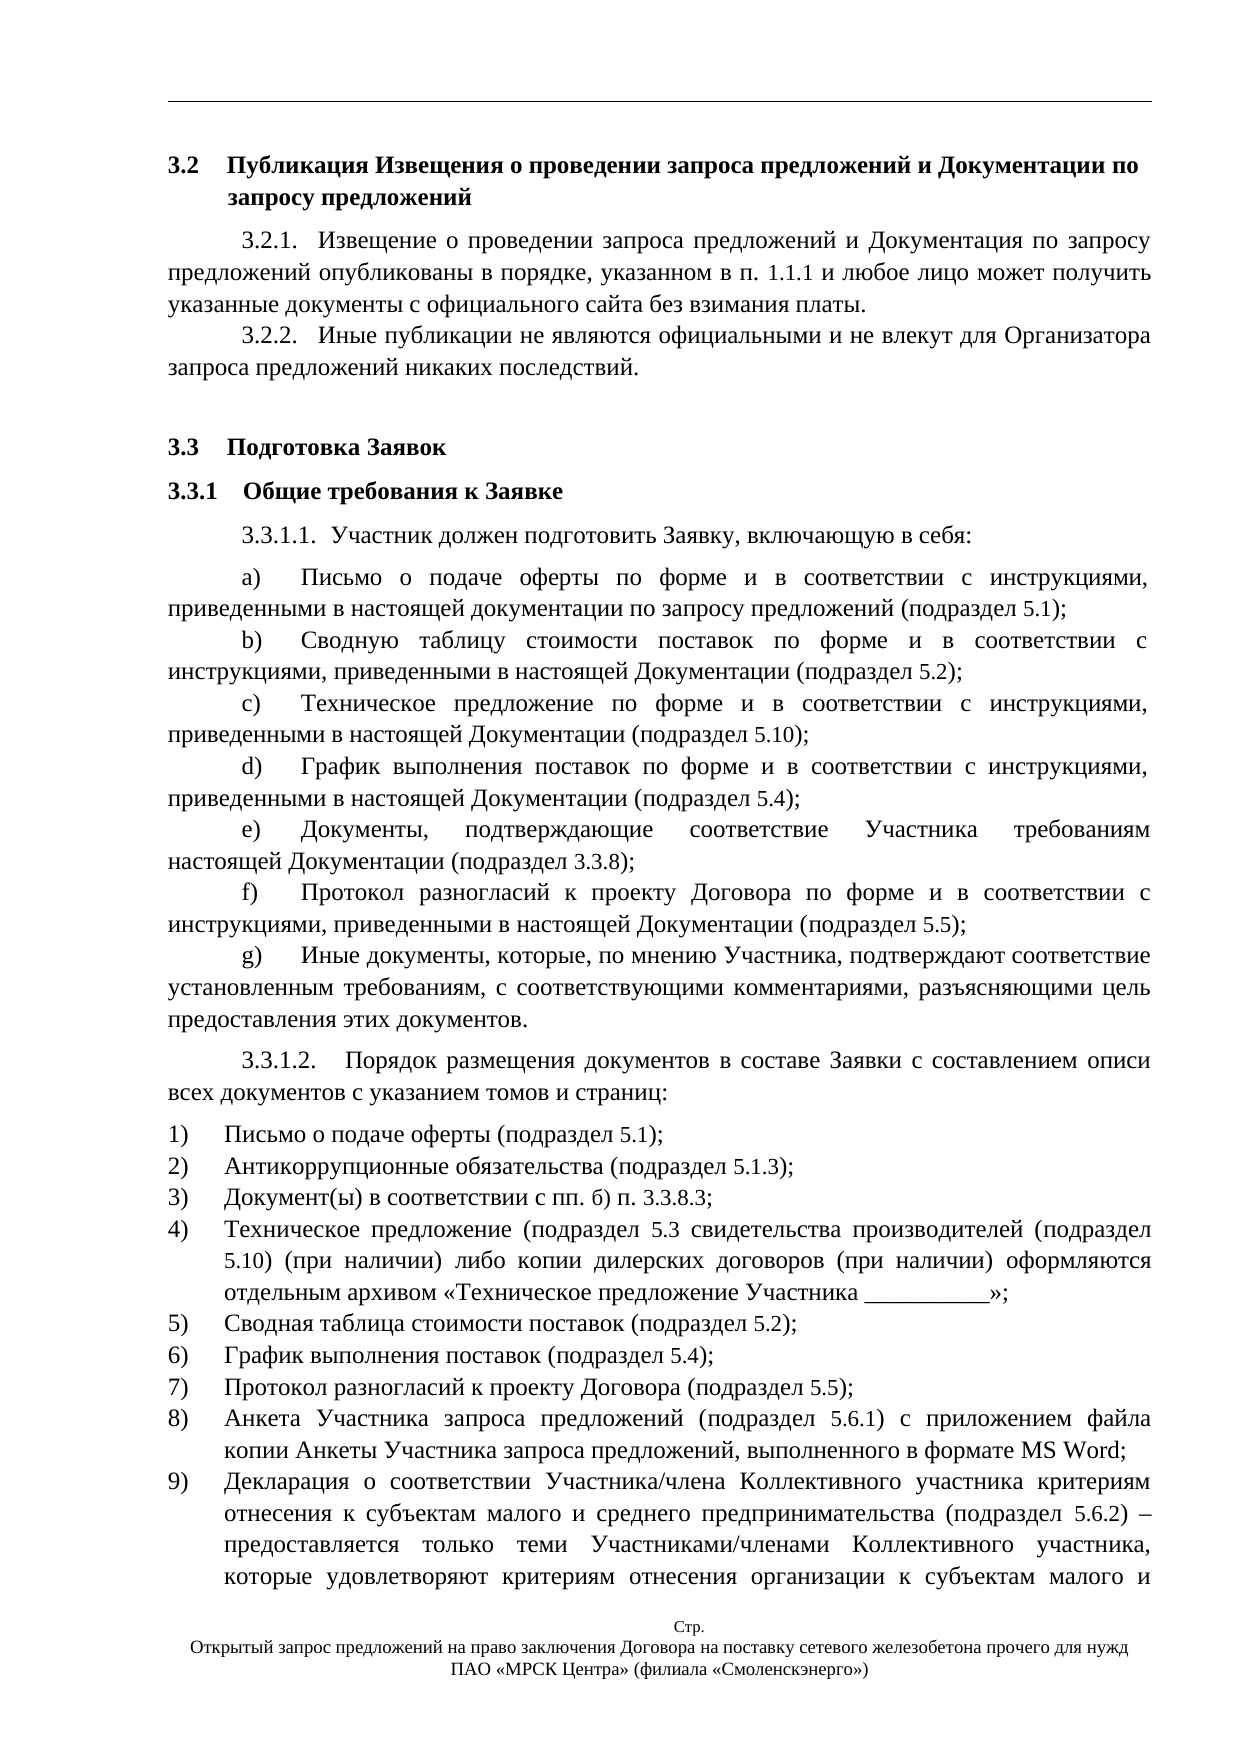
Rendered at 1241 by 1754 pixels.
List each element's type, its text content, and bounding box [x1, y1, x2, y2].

list Иные публикации не являются официальными и не влекут для Организатора запроса предложений никаких последствий. [168, 320, 1152, 381]
list Письмо о подаче оферты (подраздел 5.1); [168, 1119, 1152, 1148]
list Сводную таблицу стоимости поставок по форме и в соответствии с инструкциями, приведенными в настоящей Документации (подраздел 5.2); [168, 625, 1148, 685]
list Антикоррупционные обязательства (подраздел 5.1.3); [168, 1151, 1152, 1179]
list Участник должен подготовить Заявку, включающую в себя: [168, 520, 1152, 548]
subtitle Публикация Извещения о проведении запроса предложений и Документации по запросу предложений [168, 150, 1152, 210]
list Письмо о подаче оферты по форме и в соответствии с инструкциями, приведенными в настоящей документации по запросу предложений (подраздел 5.1); [168, 562, 1148, 622]
list Порядок размещения документов в составе Заявки с составлением описи всех документов с указанием томов и страниц: [168, 1046, 1152, 1106]
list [168, 1466, 1152, 1590]
list Документ(ы) в соответствии с пп. б) п. 3.3.8.3; [168, 1182, 1152, 1211]
list Анкета Участника запроса предложений (подраздел 5.6.1) с приложением файла копии Анкеты Участника запроса предложений, выполненного в формате MS Word; [168, 1403, 1152, 1463]
subtitle Общие требования к Заявке [168, 476, 1152, 504]
list График выполнения поставок по форме и в соответствии с инструкциями, приведенными в настоящей Документации (подраздел 5.4); [168, 751, 1149, 811]
list Иные документы, которые, по мнению Участника, подтверждают соответствие установленным требованиям, с соответствующими комментариями, разъясняющими цель предоставления этих документов. [168, 941, 1152, 1032]
list Техническое предложение (подраздел 5.3 свидетельства производителей (подраздел 5.10) (при наличии) либо копии дилерских договоров (при наличии) оформляются отдельным архивом «Техническое предложение Участника __________»; [168, 1214, 1152, 1306]
list Извещение о проведении запроса предложений и Документация по запросу предложений опубликованы в порядке, указанном в п. 1.1.1 и любое лицо может получить указанные документы с официального сайта без взимания платы. [168, 226, 1152, 317]
subtitle Подготовка Заявок [168, 432, 1152, 460]
list Протокол разногласий к проекту Договора (подраздел 5.5); [168, 1372, 1152, 1400]
list Документы, подтверждающие соответствие Участника требованиям настоящей Документации (подраздел 3.3.8); [168, 814, 1151, 874]
list График выполнения поставок (подраздел 5.4); [168, 1340, 1152, 1369]
list Протокол разногласий к проекту Договора по форме и в соответствии с инструкциями, приведенными в настоящей Документации (подраздел 5.5); [168, 877, 1151, 938]
list Техническое предложение по форме и в соответствии с инструкциями, приведенными в настоящей Документации (подраздел 5.10); [168, 688, 1148, 748]
list Сводная таблица стоимости поставок (подраздел 5.2); [168, 1308, 1152, 1337]
